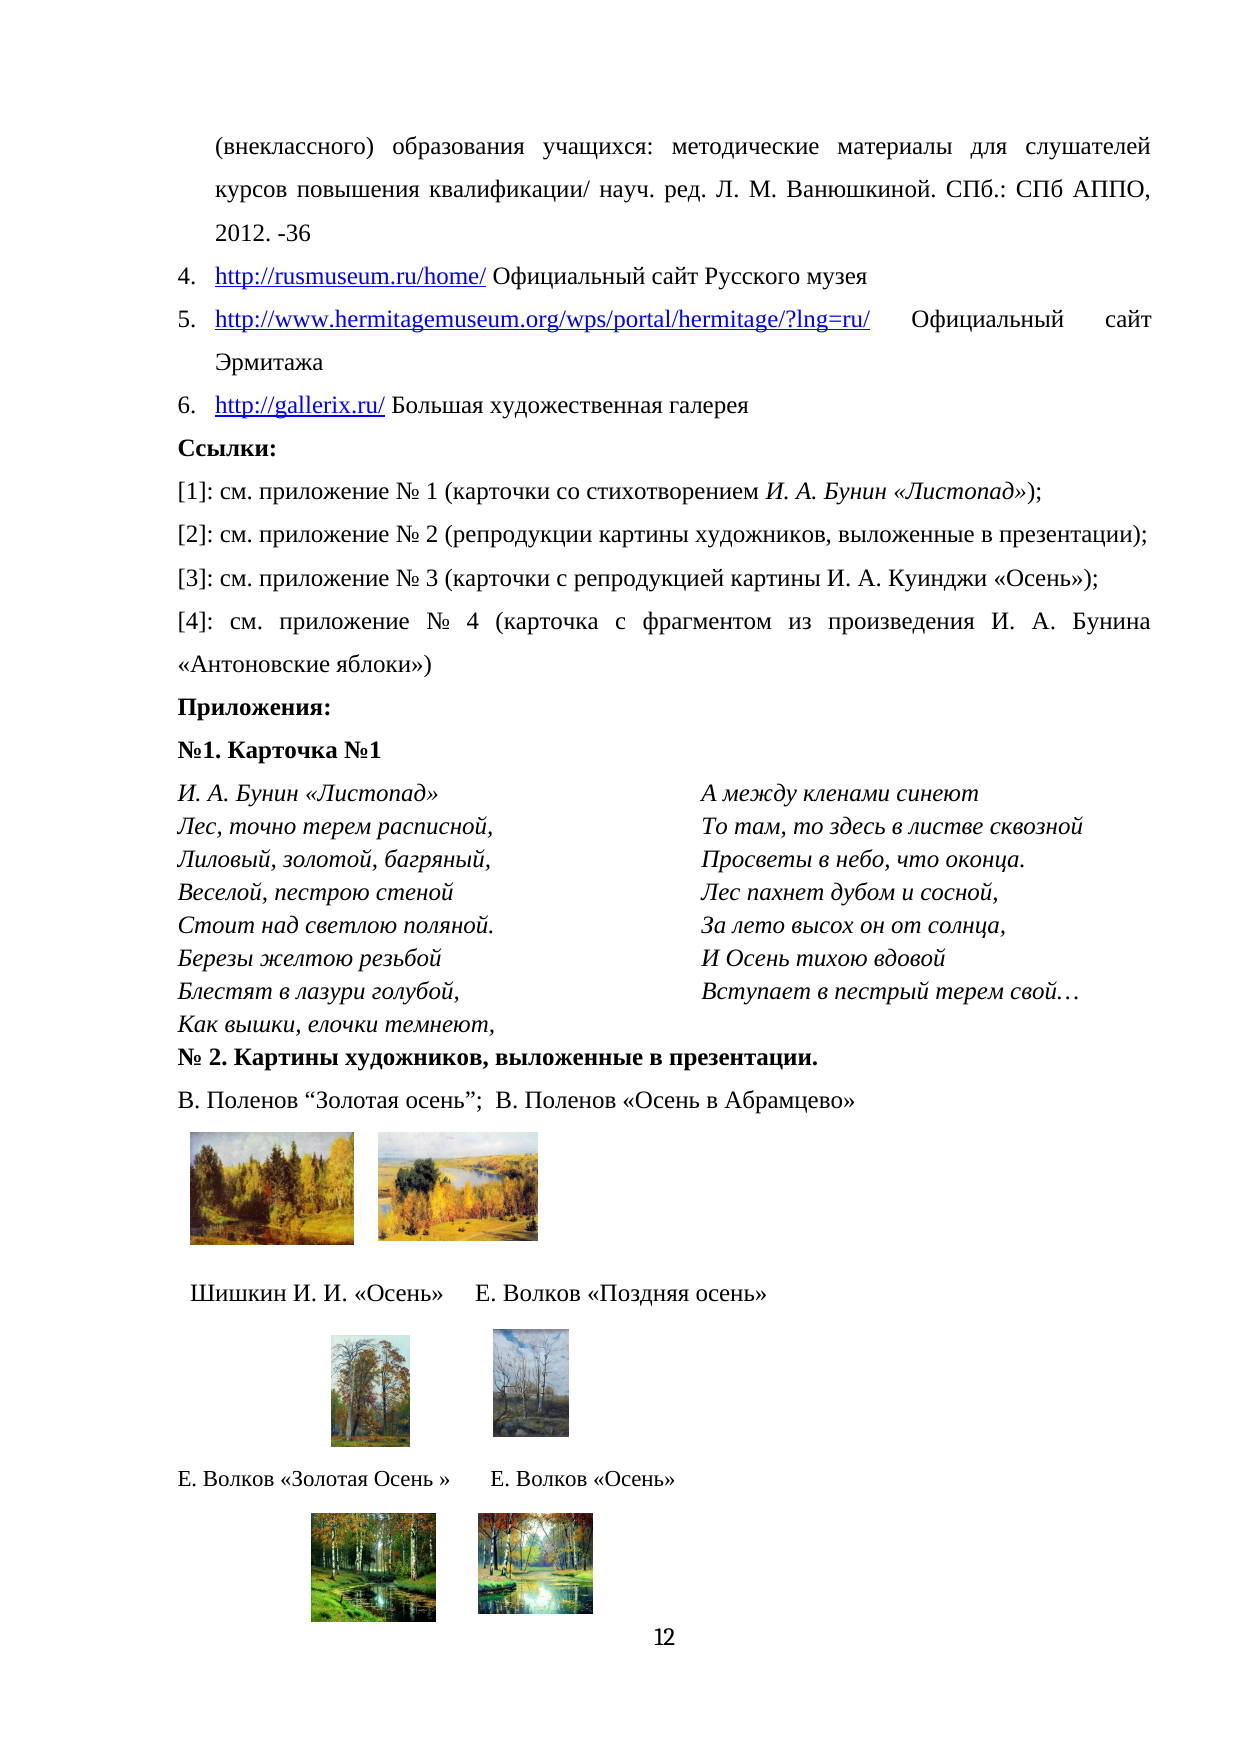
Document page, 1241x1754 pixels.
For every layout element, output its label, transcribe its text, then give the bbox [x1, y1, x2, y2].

text Ссылки: [177, 433, 1152, 462]
text [4]: см. приложение № 4 (карточка с фрагментом из произведения И. А. Бунина «Антоновские яблоки») [177, 606, 1152, 678]
picture [478, 1513, 593, 1614]
list http://www.hermitagemuseum.org/wps/portal/hermitage/?lng=ru/ Официальный сайт Эрмитажа [177, 304, 1152, 376]
text Е. Волков «Золотая Осень » Е. Волков «Осень» [177, 1465, 1152, 1492]
picture [493, 1329, 569, 1437]
list http://rusmuseum.ru/home/ Официальный сайт Русского музея [177, 261, 1152, 289]
picture [190, 1132, 354, 1245]
text И. А. Бунин «Листопад» [177, 778, 627, 807]
text Приложения: [177, 692, 1152, 721]
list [177, 131, 1152, 246]
text Лес, точно терем расписной, Лиловый, золотой, багряный, Веселой, пестрою стеной Стоит над светлою поляной. Березы желтою резьбой Блестят в лазури голубой, Как вышки, елочки темнеют, А между кленами синеют То там, то здесь в листве сквозной Просветы в небо, что оконца. Лес пахнет дубом и сосной, За лето высох он от солнца, И Осень тихою вдовой Вступает в пестрый терем свой… [177, 811, 627, 1038]
picture [378, 1132, 538, 1241]
list http://gallerix.ru/ Большая художественная галерея [177, 390, 1152, 419]
text Лес, точно терем расписной, Лиловый, золотой, багряный, Веселой, пестрою стеной Стоит над светлою поляной. Березы желтою резьбой Блестят в лазури голубой, Как вышки, елочки темнеют, А между кленами синеют То там, то здесь в листве сквозной Просветы в небо, что оконца. Лес пахнет дубом и сосной, За лето высох он от солнца, И Осень тихою вдовой Вступает в пестрый терем свой… [701, 778, 1152, 1005]
picture [311, 1513, 436, 1622]
text [2]: см. приложение № 2 (репродукции картины художников, выложенные в презентации); [177, 519, 1152, 548]
picture [331, 1335, 410, 1447]
text [3]: см. приложение № 3 (карточки с репродукцией картины И. А. Куинджи «Осень»); [177, 563, 1152, 591]
text [1]: см. приложение № 1 (карточки со стихотворением И. А. Бунин «Листопад»); [177, 476, 1152, 505]
list № 2. Картины художников, выложенные в презентации. [177, 1042, 1152, 1071]
text Шишкин И. И. «Осень» Е. Волков «Поздняя осень» [177, 1278, 1152, 1307]
text В. Поленов “Золотая осень”; В. Поленов «Осень в Абрамцево» [177, 1086, 1152, 1114]
list №1. Карточка №1 [177, 735, 1152, 764]
